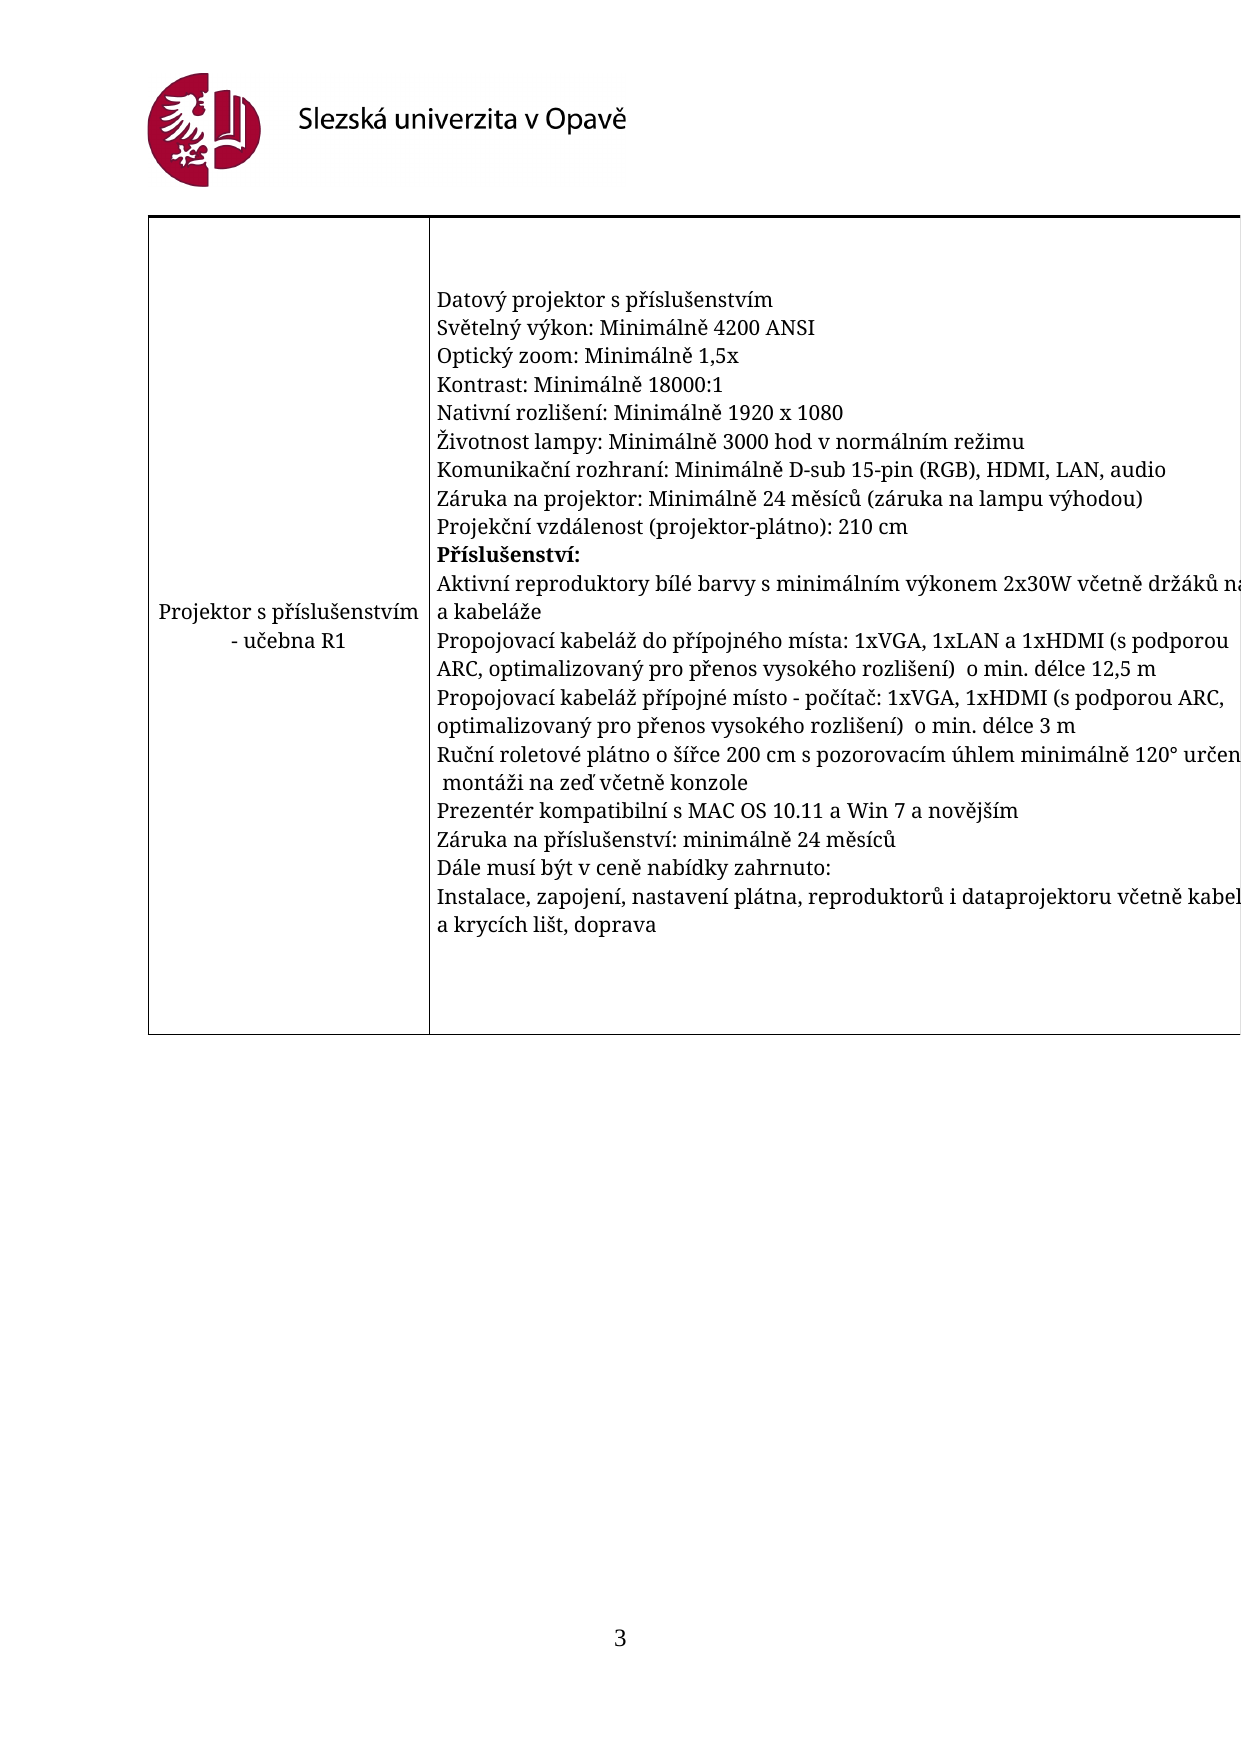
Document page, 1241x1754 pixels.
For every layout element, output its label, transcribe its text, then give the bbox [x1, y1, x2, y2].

table_header Projektor s příslušenstvím - učebna R1 [149, 218, 429, 1034]
table_header Datový projektor s příslušenstvím Světelný výkon: Minimálně 4200 ANSI Optický zoom: Minimálně 1,5x Kontrast: Minimálně 18000:1 Nativní rozlišení: Minimálně 1920 x 1080 Životnost lampy: Minimálně 3000 hod v normálním režimu Komunikační rozhraní: Minimálně D-sub 15-pin (RGB), HDMI, LAN, audio Záruka na projektor: Minimálně 24 měsíců (záruka na lampu výhodou) Projekční vzdálenost (projektor-plátno): 210 cm Příslušenství: Aktivní reproduktory bílé barvy s minimálním výkonem 2x30W včetně držáků na zeď a kabeláže Propojovací kabeláž do přípojného místa: 1xVGA, 1xLAN a 1xHDMI (s podporou ARC, optimalizovaný pro přenos vysokého rozlišení) o min. délce 12,5 m Propojovací kabeláž přípojné místo - počítač: 1xVGA, 1xHDMI (s podporou ARC, optimalizovaný pro přenos vysokého rozlišení) o min. délce 3 m Ruční roletové plátno o šířce 200 cm s pozorovacím úhlem minimálně 120° určené k montáži na zeď včetně konzole Prezentér kompatibilní s MAC OS 10.11 a Win 7 a novějším Záruka na příslušenství: minimálně 24 měsíců Dále musí být v ceně nabídky zahrnuto: Instalace, zapojení, nastavení plátna, reproduktorů i dataprojektoru včetně kabeláže a krycích lišt, doprava [430, 218, 1240, 1034]
picture [147, 73, 626, 187]
